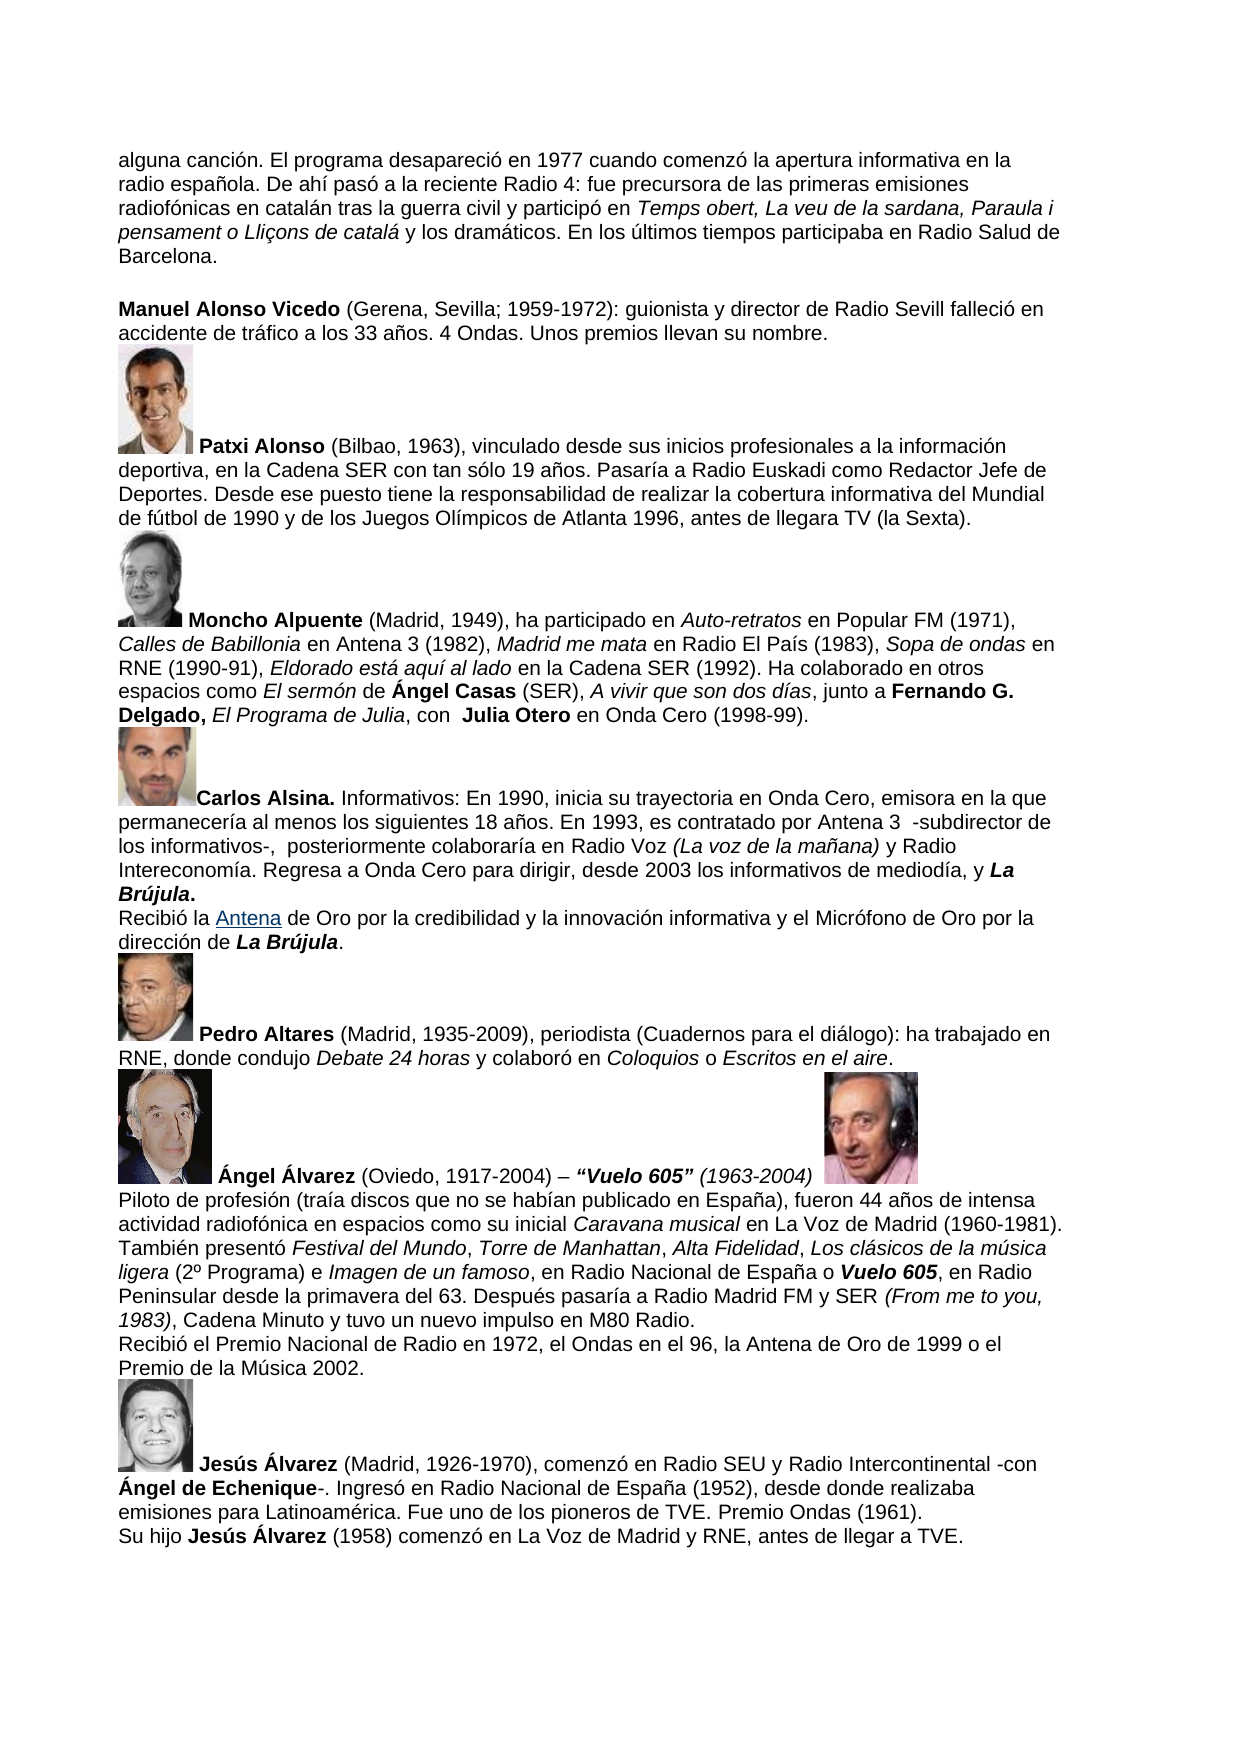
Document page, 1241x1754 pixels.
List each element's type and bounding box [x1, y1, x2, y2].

picture [118, 727, 197, 806]
text [118, 148, 1063, 267]
picture [118, 344, 194, 454]
text [118, 297, 1063, 1548]
picture [118, 953, 194, 1041]
picture [824, 1072, 918, 1184]
picture [118, 1069, 212, 1184]
picture [118, 530, 183, 627]
picture [118, 1379, 194, 1472]
